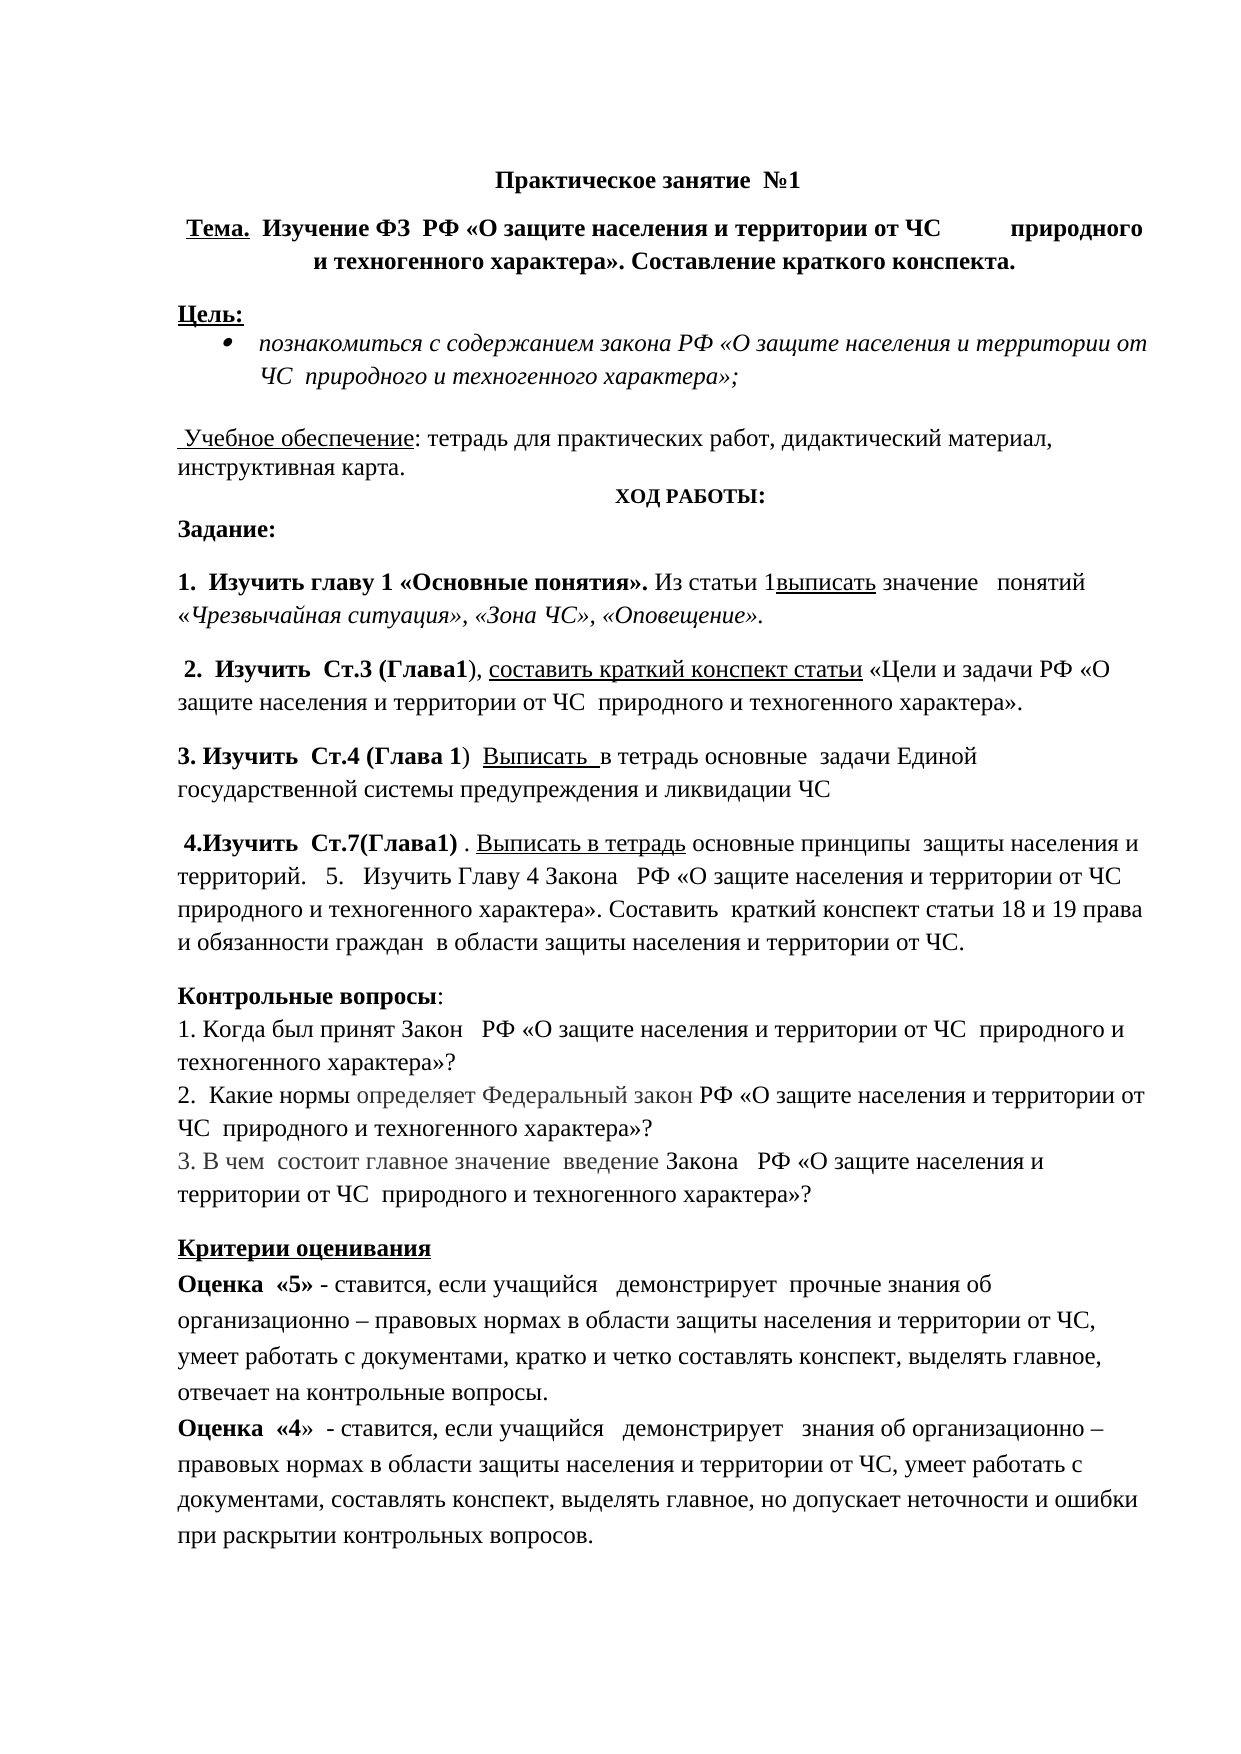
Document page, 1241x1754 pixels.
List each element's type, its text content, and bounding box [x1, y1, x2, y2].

text 3. Изучить Ст.4 (Глава 1) Выписать в тетрадь основные задачи Единой государственной системы предупреждения и ликвидации ЧС [177, 741, 1152, 803]
text 2. Изучить Ст.3 (Глава1), составить краткий конспект статьи «Цели и задачи РФ «О защите населения и территории от ЧС природного и техногенного характера». [177, 654, 1152, 716]
list познакомиться с содержанием закона РФ «О защите населения и территории от ЧС природного и техногенного характера»; [221, 328, 1152, 390]
text 1. Изучить главу 1 «Основные понятия». Из статьи 1выписать значение понятий «Чрезвычайная ситуация», «Зона ЧС», «Оповещение». [177, 567, 1152, 629]
text Учебное обеспечение: тетрадь для практических работ, дидактический материал, инструктивная карта. [177, 423, 1152, 481]
text Тема. Изучение ФЗ РФ «О защите населения и территории от ЧС природного и техногенного характера». Составление краткого конспекта. [177, 213, 1152, 274]
text 4.Изучить Ст.7(Глава1) . Выписать в тетрадь основные принципы защиты населения и территорий. 5. Изучить Главу 4 Закона РФ «О защите населения и территории от ЧС природного и техногенного характера». Составить краткий конспект статьи 18 и 19 права и обязанности граждан в области защиты населения и территории от ЧС. [177, 828, 1152, 956]
text Цель: [177, 299, 1152, 328]
text ХОД РАБОТЫ: Задание: [177, 481, 1152, 542]
text Контрольные вопросы: 1. Когда был принят Закон РФ «О защите населения и территории от ЧС природного и техногенного характера»? 2. Какие нормы определяет Федеральный закон РФ «О защите населения и территории от ЧС природного и техногенного характера»? 3. В чем состоит главное значение введение Закона РФ «О защите населения и территории от ЧС природного и техногенного характера»? [177, 981, 1152, 1208]
text Практическое занятие №1 [177, 165, 1152, 194]
text Критерии оценивания Оценка «5» - ставится, если учащийся демонстрирует прочные знания об организационно – правовых нормах в области защиты населения и территории от ЧС, умеет работать с документами, кратко и четко составлять конспект, выделять главное, отвечает на контрольные вопросы. Оценка «4» - ставится, если учащийся демонстрирует знания об организационно – правовых нормах в области защиты населения и территории от ЧС, умеет работать с документами, составлять конспект, выделять главное, но допускает неточности и ошибки при раскрытии контрольных вопросов. [177, 1233, 1152, 1549]
